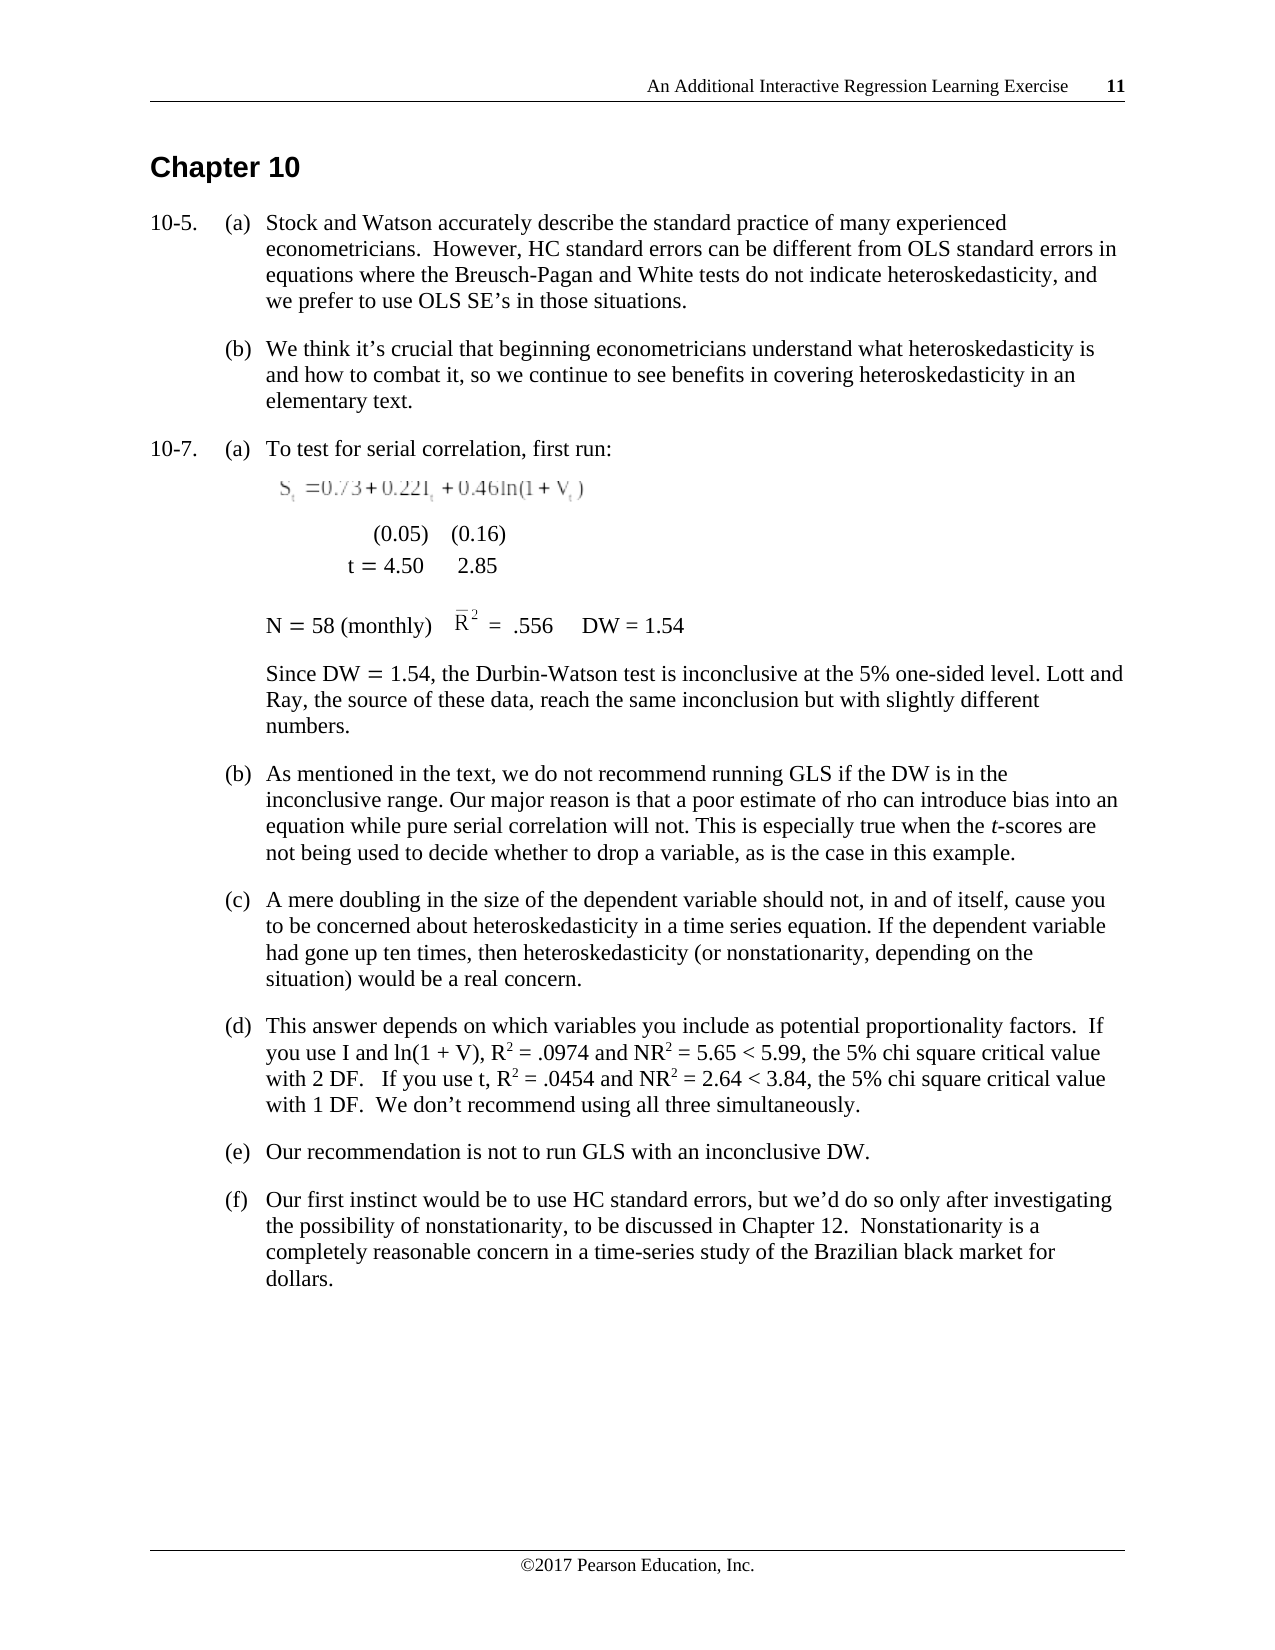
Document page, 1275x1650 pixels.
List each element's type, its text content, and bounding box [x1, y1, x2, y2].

list (d) This answer depends on which variables you include as potential proportionality factors. If you use I and ln(1 + V), R2 = .0974 and NR2 = 5.65 < 5.99, the 5% chi square critical value with 2 DF. If you use t, R2 = .0454 and NR2 = 2.64 < 3.84, the 5% chi square critical value with 1 DF. We don’t recommend using all three simultaneously. [150, 1012, 1125, 1118]
list (b) As mentioned in the text, we do not recommend running GLS if the DW is in the inconclusive range. Our major reason is that a poor estimate of rho can introduce bias into an equation while pure serial correlation will not. This is especially true when the t-scores are not being used to decide whether to drop a variable, as is the case in this example. [150, 760, 1125, 865]
text Chapter 10 [150, 150, 1125, 183]
list N  58 (monthly) = .556 DW = 1.54 [150, 603, 1125, 639]
table_cell (0.05) (0.16) [265, 519, 600, 551]
list (b) We think it’s crucial that beginning econometricians understand what heteroskedasticity is and how to combat it, so we continue to see benefits in covering heteroskedasticity in an elementary text. [150, 335, 1125, 414]
table_header [265, 482, 600, 519]
list Since DW  1.54, the Durbin-Watson test is inconclusive at the 5% one-sided level. Lott and Ray, the source of these data, reach the same inconclusion but with slightly different numbers. [150, 660, 1125, 739]
list (c) A mere doubling in the size of the dependent variable should not, in and of itself, cause you to be concerned about heteroskedasticity in a time series equation. If the dependent variable had gone up ten times, then heteroskedasticity (or nonstationarity, depending on the situation) would be a real concern. [150, 886, 1125, 991]
table_cell t  4.50 2.85 [265, 551, 600, 582]
list 10-5. (a) Stock and Watson accurately describe the standard practice of many experienced econometricians. However, HC standard errors can be different from OLS standard errors in equations where the Breusch-Pagan and White tests do not indicate heteroskedasticity, and we prefer to use OLS SE’s in those situations. [150, 208, 1125, 314]
list (e) Our recommendation is not to run GLS with an inconclusive DW. [150, 1138, 1125, 1165]
list 10-7. (a) To test for serial correlation, first run: [150, 435, 1125, 461]
list (f) Our first instinct would be to use HC standard errors, but we’d do so only after investigating the possibility of nonstationarity, to be discussed in Chapter 12. Nonstationarity is a completely reasonable concern in a time-series study of the Brazilian black market for dollars. [150, 1186, 1125, 1291]
